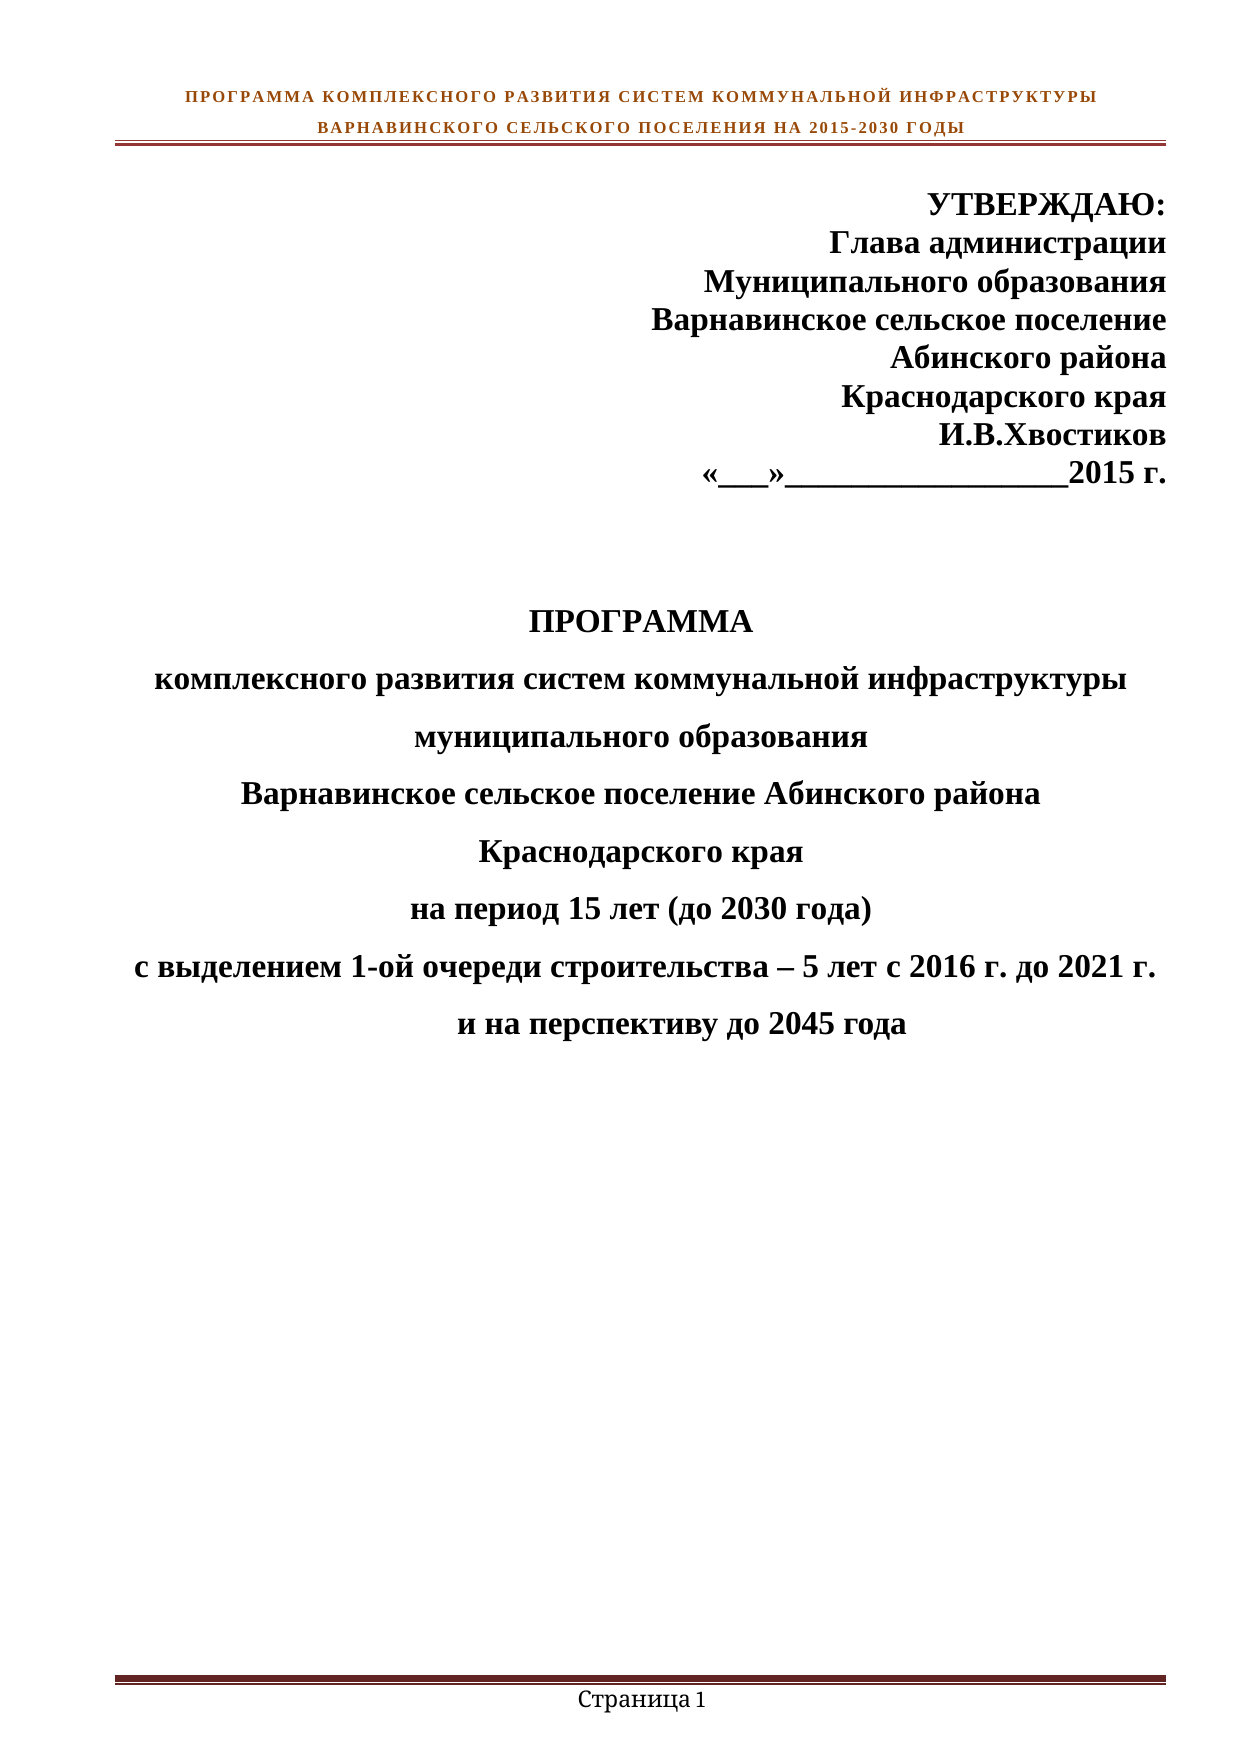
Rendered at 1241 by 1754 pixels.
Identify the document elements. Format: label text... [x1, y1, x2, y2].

text И.В.Хвостиков [115, 414, 1166, 452]
text Абинского района [115, 337, 1166, 376]
text на период 15 лет (до 2030 года) [115, 888, 1166, 927]
text муниципального образования [115, 716, 1166, 754]
text «___»_________________2015 г. [115, 452, 1166, 491]
text Краснодарского края [115, 376, 1166, 414]
text Краснодарского края [115, 831, 1166, 869]
text и на перспективу до 2045 года [115, 1003, 1166, 1042]
text с выделением 1-ой очереди строительства – 5 лет с 2016 г. до 2021 г. [115, 946, 1166, 984]
text Варнавинское сельское поселение Абинского района [115, 773, 1166, 812]
text УТВЕРЖДАЮ: [115, 184, 1166, 222]
text Глава администрации [115, 222, 1166, 261]
text Муниципального образования [115, 261, 1166, 299]
text Варнавинское сельское поселение [115, 299, 1166, 337]
text ПРОГРАММА [115, 601, 1166, 639]
text комплексного развития систем коммунальной инфраструктуры [115, 658, 1166, 697]
